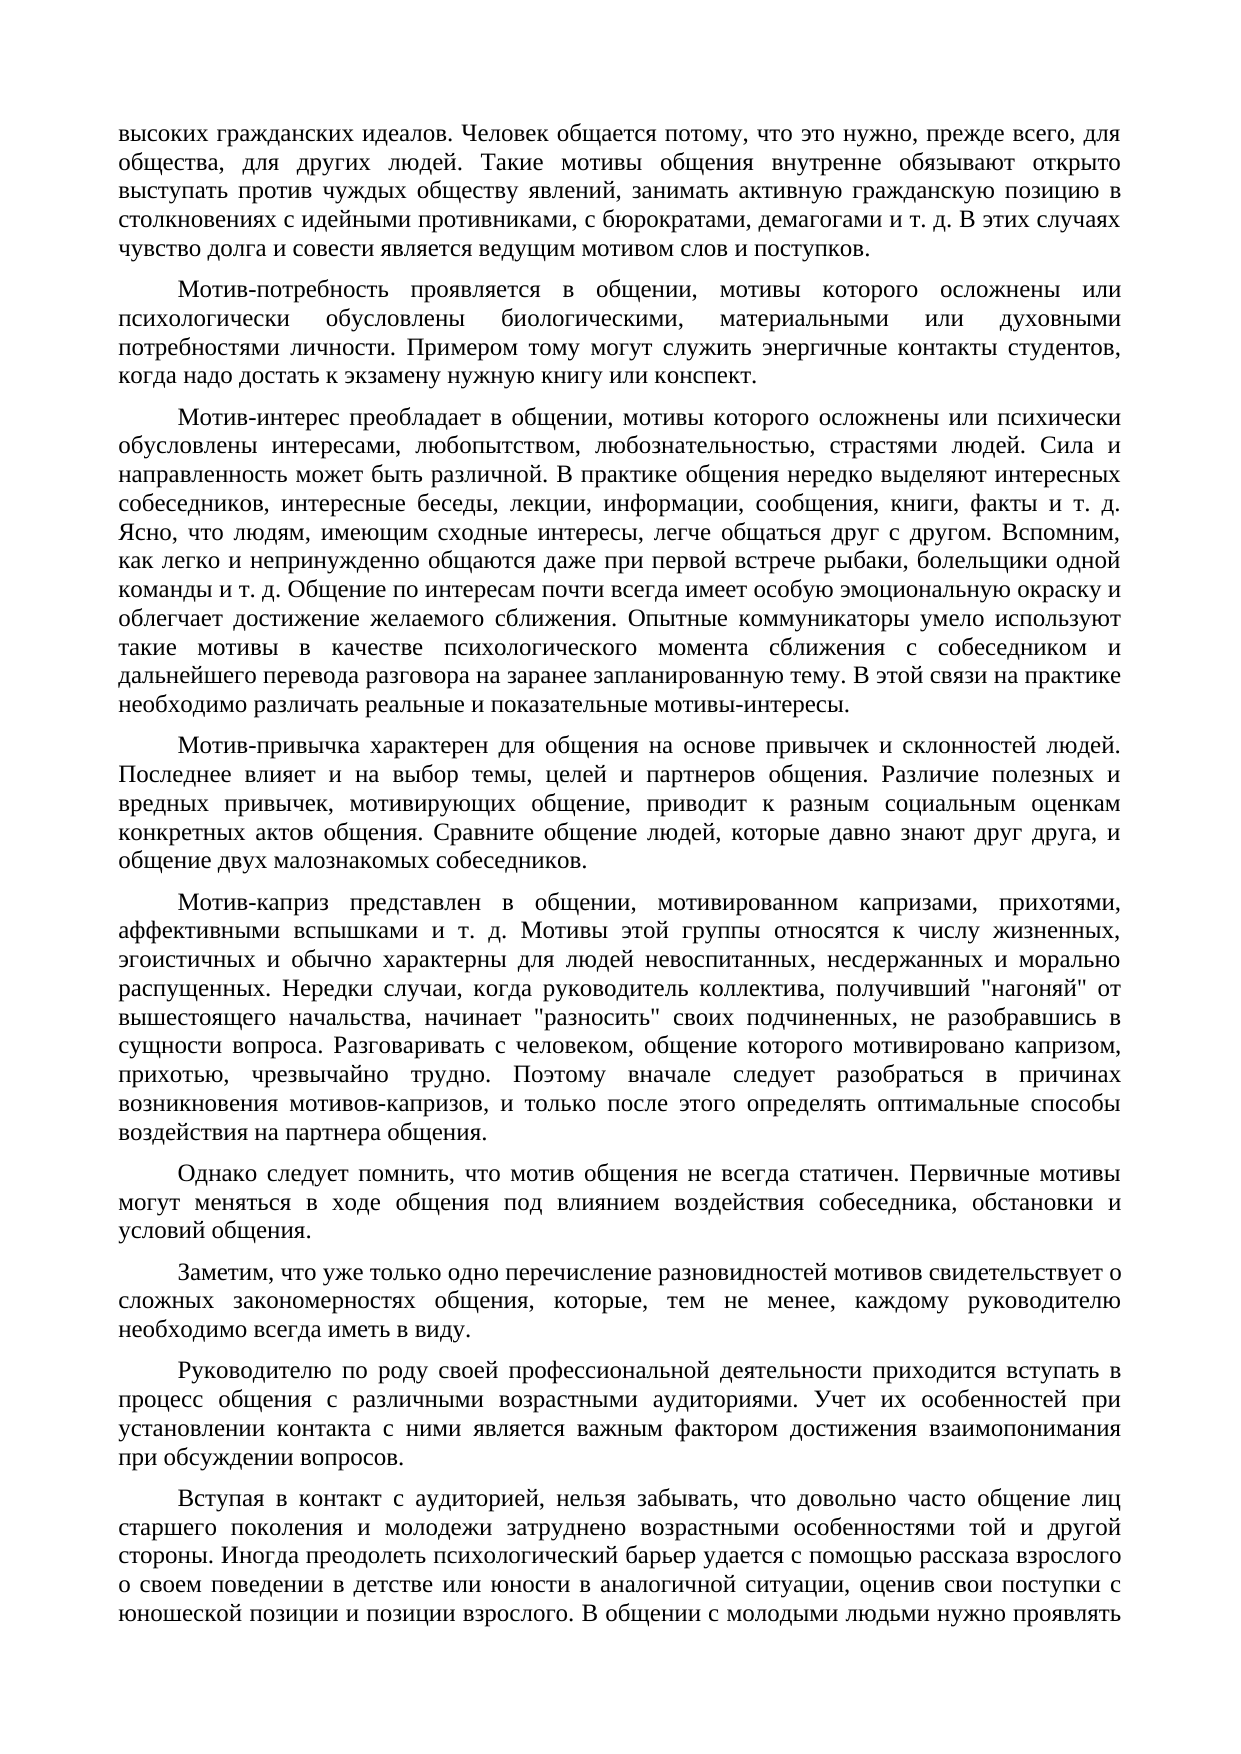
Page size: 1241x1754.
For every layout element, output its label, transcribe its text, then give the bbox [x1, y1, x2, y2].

text Мотив-потребность проявляется в общении, мотивы которого осложнены или психологически обусловлены биологическими, материальными или духовными потребностями личности. Примером тому могут служить энергичные контакты студентов, когда надо достать к экзамену нужную книгу или конспект. [118, 274, 1122, 389]
text Однако следует помнить, что мотив общения не всегда статичен. Первичные мотивы могут меняться в ходе общения под влиянием воздействия собеседника, обстановки и условий общения. [118, 1158, 1122, 1244]
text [118, 1483, 1122, 1627]
text Мотив-привычка характерен для общения на основе привычек и склонностей людей. Последнее влияет и на выбор темы, целей и партнеров общения. Различие полезных и вредных привычек, мотивирующих общение, приводит к разным социальным оценкам конкретных актов общения. Сравните общение людей, которые давно знают друг друга, и общение двух малознакомых собеседников. [118, 731, 1122, 874]
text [118, 118, 1122, 262]
text Руководителю по роду своей профессиональной деятельности приходится вступать в процесс общения с различными возрастными аудиториями. Учет их особенностей при установлении контакта с ними является важным фактором достижения взаимопонимания при обсуждении вопросов. [118, 1356, 1122, 1471]
text Мотив-интерес преобладает в общении, мотивы которого осложнены или психически обусловлены интересами, любопытством, любознательностью, страстями людей. Сила и направленность может быть различной. В практике общения нередко выделяют интересных собеседников, интересные беседы, лекции, информации, сообщения, книги, факты и т. д. Ясно, что людям, имеющим сходные интересы, легче общаться друг с другом. Вспомним, как легко и непринужденно общаются даже при первой встрече рыбаки, болельщики одной команды и т. д. Общение по интересам почти всегда имеет особую эмоциональную окраску и облегчает достижение желаемого сближения. Опытные коммуникаторы умело используют такие мотивы в качестве психологического момента сближения с собеседником и дальнейшего перевода разговора на заранее запланированную тему. В этой связи на практике необходимо различать реальные и показательные мотивы-интересы. [118, 402, 1122, 718]
text Заметим, что уже только одно перечисление разновидностей мотивов свидетельствует о сложных закономерностях общения, которые, тем не менее, каждому руководителю необходимо всегда иметь в виду. [118, 1257, 1122, 1343]
text Мотив-каприз представлен в общении, мотивированном капризами, прихотями, аффективными вспышками и т. д. Мотивы этой группы относятся к числу жизненных, эгоистичных и обычно характерны для людей невоспитанных, несдержанных и морально распущенных. Нередки случаи, когда руководитель коллектива, получивший "нагоняй" от вышестоящего начальства, начинает "разносить" своих подчиненных, не разобравшись в сущности вопроса. Разговаривать с человеком, общение которого мотивировано капризом, прихотью, чрезвычайно трудно. Поэтому вначале следует разобраться в причинах возникновения мотивов-капризов, и только после этого определять оптимальные способы воздействия на партнера общения. [118, 887, 1122, 1146]
